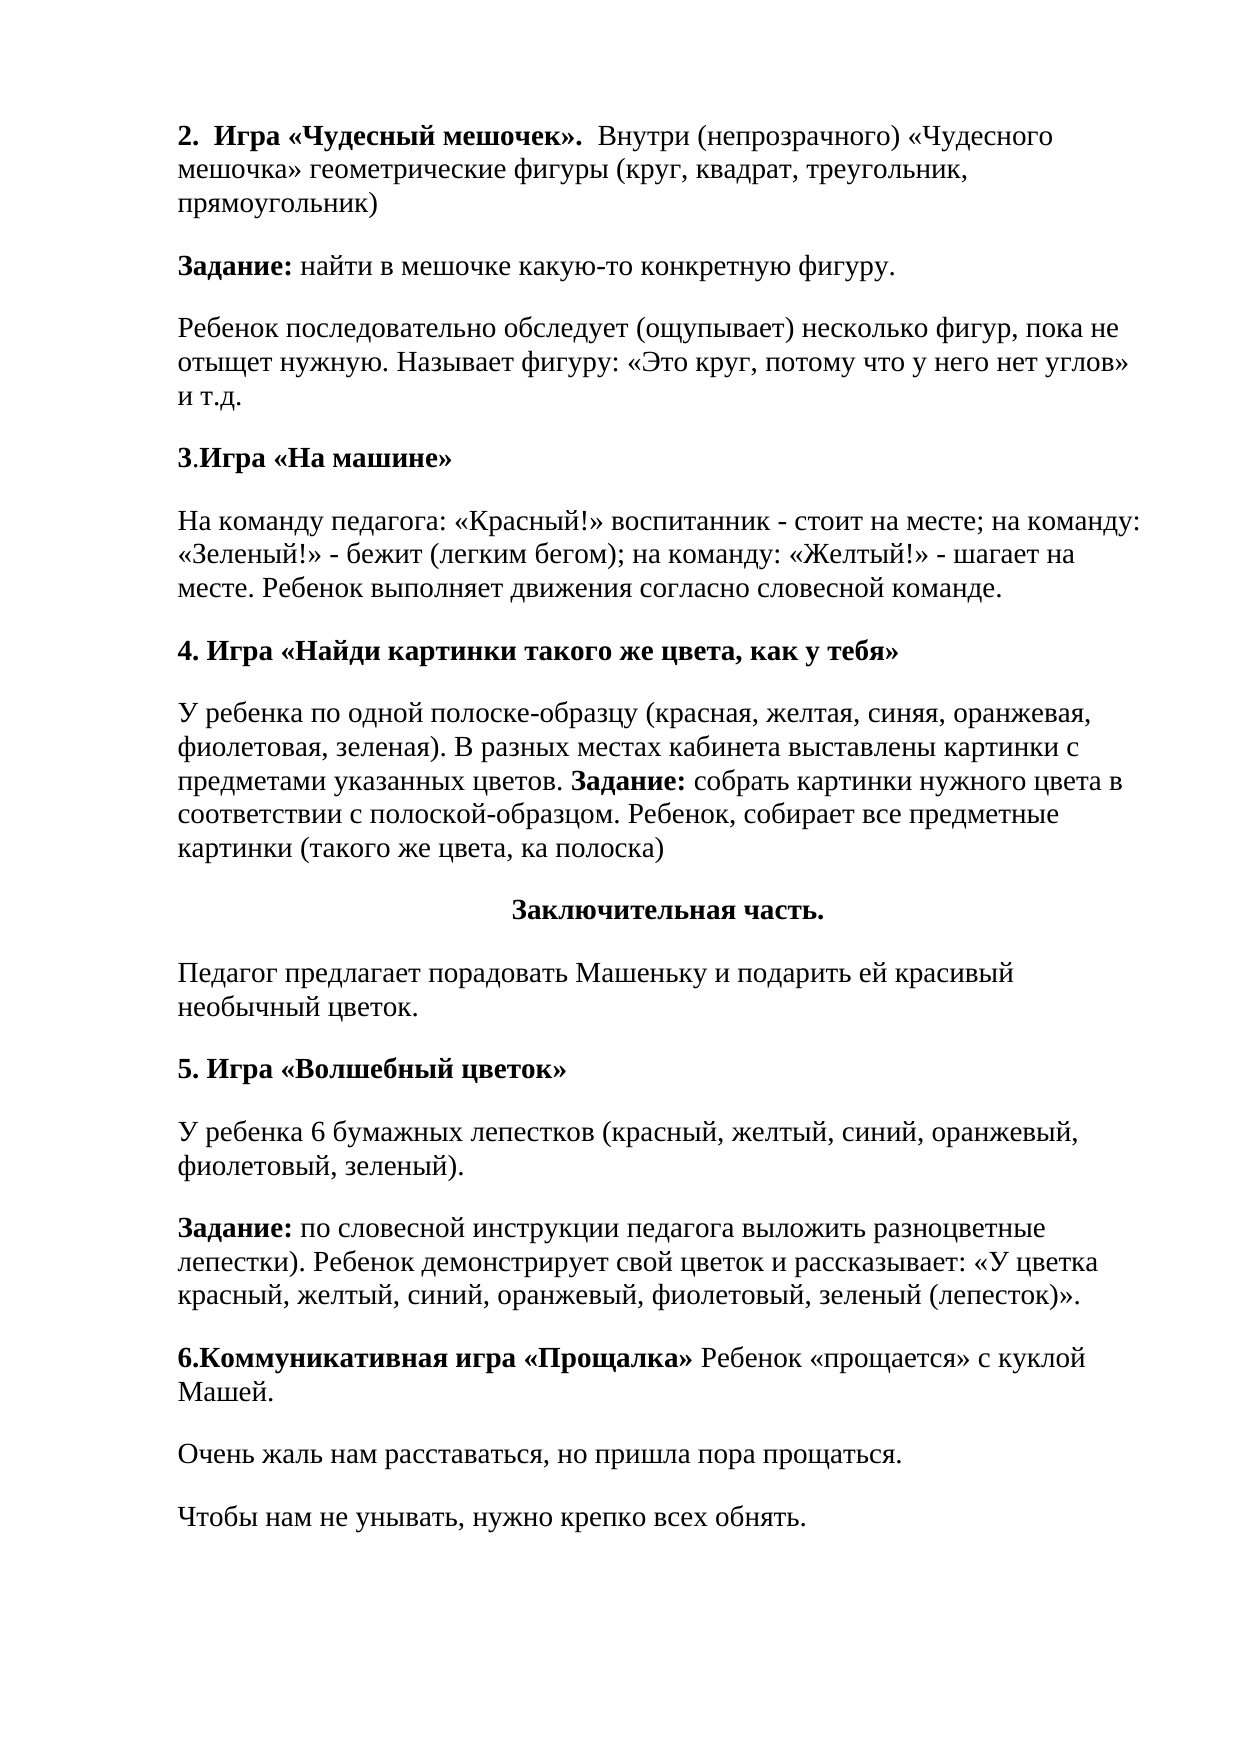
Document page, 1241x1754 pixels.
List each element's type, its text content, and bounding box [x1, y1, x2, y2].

text 5. Игра «Волшебный цветок» [177, 1051, 1152, 1085]
text У ребенка 6 бумажных лепестков (красный, желтый, синий, оранжевый, фиолетовый, зеленый). [177, 1114, 1152, 1181]
text На команду педагога: «Красный!» воспитанник - стоит на месте; на команду: «Зеленый!» - бежит (легким бегом); на команду: «Желтый!» - шагает на месте. Ребенок выполняет движения согласно словесной команде. [177, 503, 1152, 604]
text Ребенок последовательно обследует (ощупывает) несколько фигур, пока не отыщет нужную. Называет фигуру: «Это круг, потому что у него нет углов» и т.д. [177, 311, 1152, 411]
text Чтобы нам не унывать, нужно крепко всех обнять. [177, 1499, 1152, 1533]
text Задание: найти в мешочке какую-то конкретную фигуру. [177, 248, 1152, 281]
text Заключительная часть. [177, 892, 1152, 926]
text У ребенка по одной полоске-образцу (красная, желтая, синяя, оранжевая, фиолетовая, зеленая). В разных местах кабинета выставлены картинки с предметами указанных цветов. Задание: собрать картинки нужного цвета в соответствии с полоской-образцом. Ребенок, собирает все предметные картинки (такого же цвета, ка полоска) [177, 696, 1152, 863]
text Очень жаль нам расставаться, но пришла пора прощаться. [177, 1436, 1152, 1470]
text 3.Игра «На машине» [177, 440, 1152, 474]
text 2. Игра «Чудесный мешочек». Внутри (непрозрачного) «Чудесного мешочка» геометрические фигуры (круг, квадрат, треугольник, прямоугольник) [177, 118, 1152, 219]
text Педагог предлагает порадовать Машеньку и подарить ей красивый необычный цветок. [177, 955, 1152, 1022]
text Задание: по словесной инструкции педагога выложить разноцветные лепестки). Ребенок демонстрирует свой цветок и рассказывает: «У цветка красный, желтый, синий, оранжевый, фиолетовый, зеленый (лепесток)». [177, 1210, 1152, 1311]
text 6.Коммуникативная игра «Прощалка» Ребенок «прощается» с куклой Машей. [177, 1340, 1152, 1407]
text 4. Игра «Найди картинки такого же цвета, как у тебя» [177, 633, 1152, 666]
